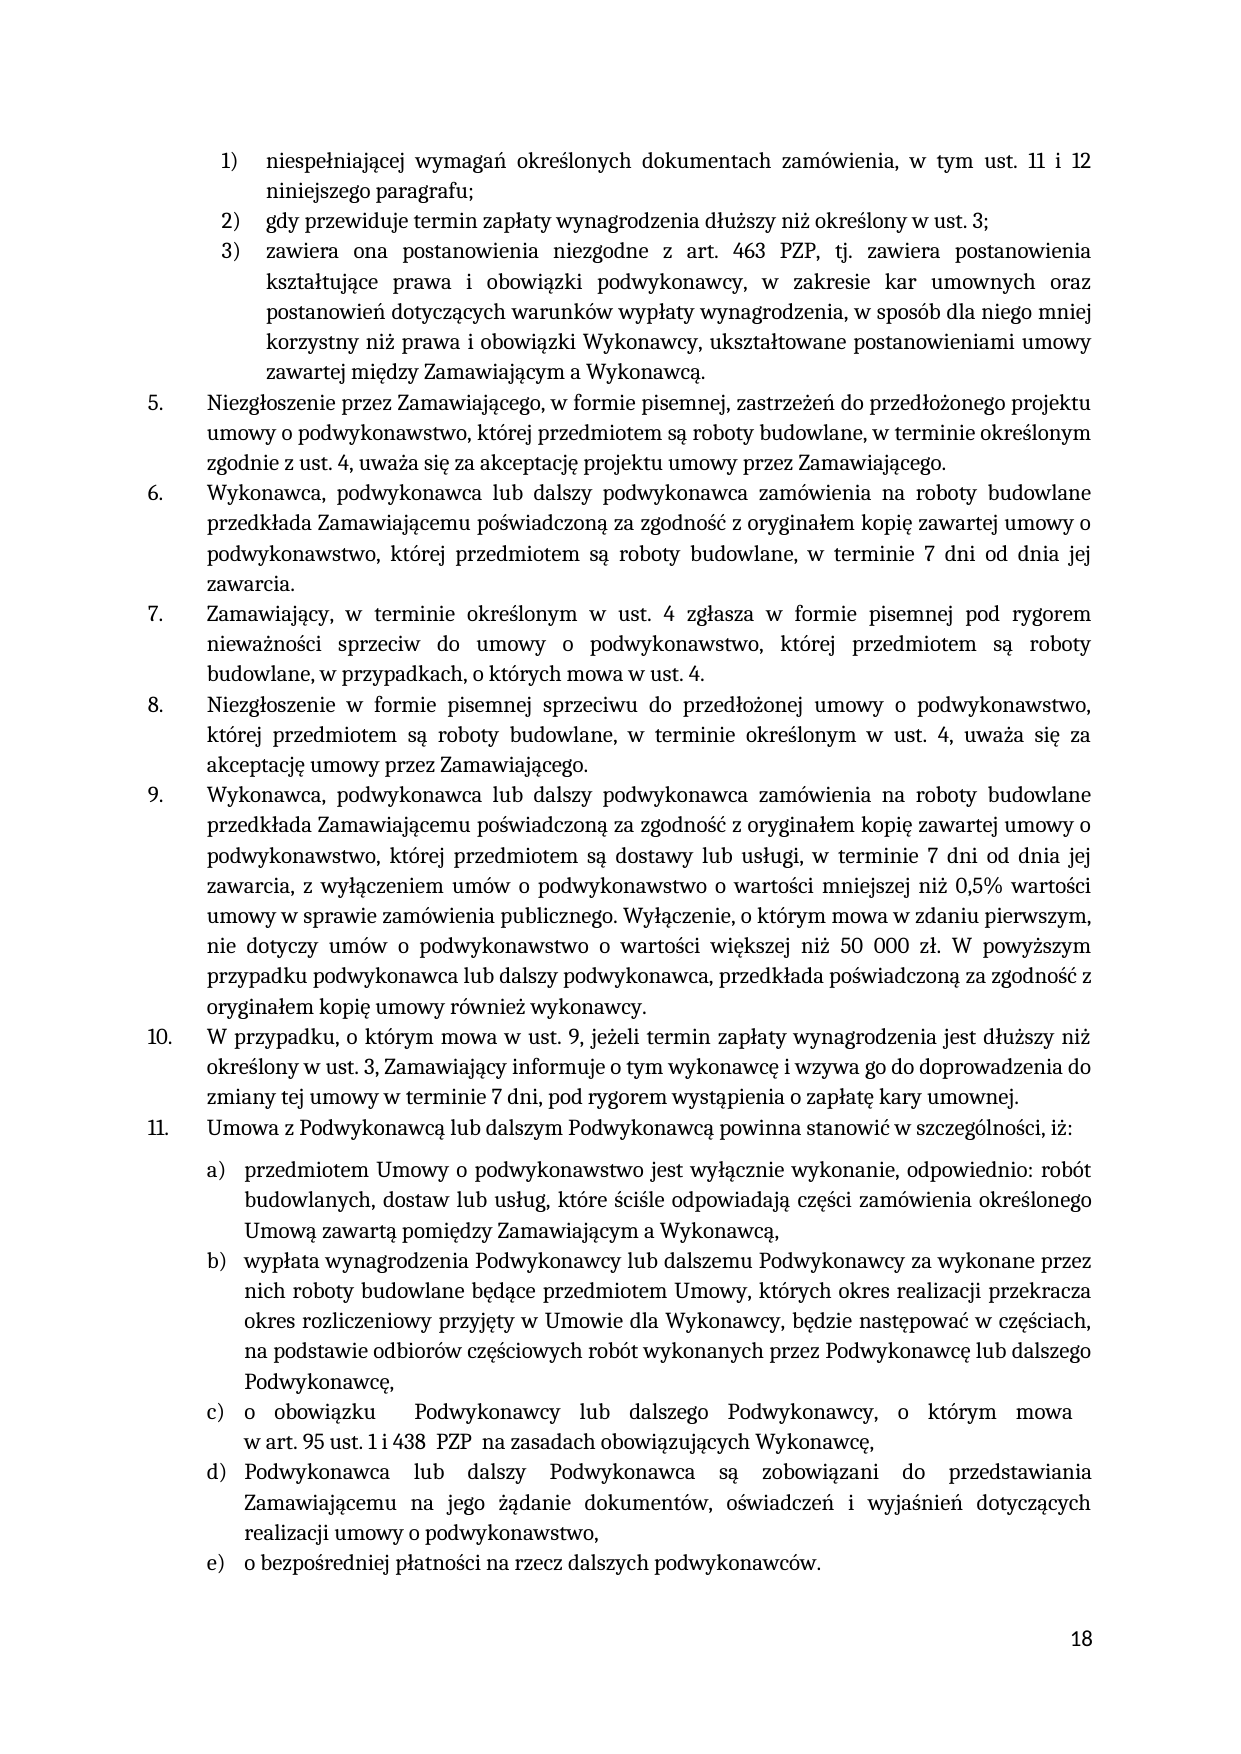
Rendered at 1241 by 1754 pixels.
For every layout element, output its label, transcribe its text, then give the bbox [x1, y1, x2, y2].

list o obowiązku Podwykonawcy lub dalszego Podwykonawcy, o którym mowa w art. 95 ust. 1 i 438 PZP na zasadach obowiązujących Wykonawcę, [207, 1399, 1093, 1455]
list Niezgłoszenie przez Zamawiającego, w formie pisemnej, zastrzeżeń do przedłożonego projektu umowy o podwykonawstwo, której przedmiotem są roboty budowlane, w terminie określonym zgodnie z ust. 4, uważa się za akceptację projektu umowy przez Zamawiającego. [148, 389, 1093, 476]
list przedmiotem Umowy o podwykonawstwo jest wyłącznie wykonanie, odpowiednio: robót budowlanych, dostaw lub usług, które ściśle odpowiadają części zamówienia określonego Umową zawartą pomiędzy Zamawiającym a Wykonawcą, [207, 1157, 1093, 1244]
list Zamawiający, w terminie określonym w ust. 4 zgłasza w formie pisemnej pod rygorem nieważności sprzeciw do umowy o podwykonawstwo, której przedmiotem są roboty budowlane, w przypadkach, o których mowa w ust. 4. [148, 601, 1093, 687]
list o bezpośredniej płatności na rzecz dalszych podwykonawców. [207, 1550, 1093, 1576]
text 3) zawiera ona postanowienia niezgodne z art. 463 PZP, tj. zawiera postanowienia kształtujące prawa i obowiązki podwykonawcy, w zakresie kar umownych oraz postanowień dotyczących warunków wypłaty wynagrodzenia, w sposób dla niego mniej korzystny niż prawa i obowiązki Wykonawcy, ukształtowane postanowieniami umowy zawartej między Zamawiającym a Wykonawcą. [221, 238, 1093, 385]
text 1) niespełniającej wymagań określonych dokumentach zamówienia, w tym ust. 11 i 12 niniejszego paragrafu; [221, 148, 1093, 204]
list Niezgłoszenie w formie pisemnej sprzeciwu do przedłożonej umowy o podwykonawstwo, której przedmiotem są roboty budowlane, w terminie określonym w ust. 4, uważa się za akceptację umowy przez Zamawiającego. [148, 691, 1093, 778]
list Wykonawca, podwykonawca lub dalszy podwykonawca zamówienia na roboty budowlane przedkłada Zamawiającemu poświadczoną za zgodność z oryginałem kopię zawartej umowy o podwykonawstwo, której przedmiotem są roboty budowlane, w terminie 7 dni od dnia jej zawarcia. [148, 480, 1093, 597]
list Umowa z Podwykonawcą lub dalszym Podwykonawcą powinna stanowić w szczególności, iż: [148, 1114, 1093, 1141]
list Wykonawca, podwykonawca lub dalszy podwykonawca zamówienia na roboty budowlane przedkłada Zamawiającemu poświadczoną za zgodność z oryginałem kopię zawartej umowy o podwykonawstwo, której przedmiotem są dostawy lub usługi, w terminie 7 dni od dnia jej zawarcia, z wyłączeniem umów o podwykonawstwo o wartości mniejszej niż 0,5% wartości umowy w sprawie zamówienia publicznego. Wyłączenie, o którym mowa w zdaniu pierwszym, nie dotyczy umów o podwykonawstwo o wartości większej niż 50 000 zł. W powyższym przypadku podwykonawca lub dalszy podwykonawca, przedkłada poświadczoną za zgodność z oryginałem kopię umowy również wykonawcy. [148, 782, 1093, 1020]
list wypłata wynagrodzenia Podwykonawcy lub dalszemu Podwykonawcy za wykonane przez nich roboty budowlane będące przedmiotem Umowy, których okres realizacji przekracza okres rozliczeniowy przyjęty w Umowie dla Wykonawcy, będzie następować w częściach, na podstawie odbiorów częściowych robót wykonanych przez Podwykonawcę lub dalszego Podwykonawcę, [207, 1248, 1093, 1395]
text 2) gdy przewiduje termin zapłaty wynagrodzenia dłuższy niż określony w ust. 3; [221, 208, 1093, 234]
list W przypadku, o którym mowa w ust. 9, jeżeli termin zapłaty wynagrodzenia jest dłuższy niż określony w ust. 3, Zamawiający informuje o tym wykonawcę i wzywa go do doprowadzenia do zmiany tej umowy w terminie 7 dni, pod rygorem wystąpienia o zapłatę kary umownej. [148, 1024, 1093, 1110]
list Podwykonawca lub dalszy Podwykonawca są zobowiązani do przedstawiania Zamawiającemu na jego żądanie dokumentów, oświadczeń i wyjaśnień dotyczących realizacji umowy o podwykonawstwo, [207, 1459, 1093, 1546]
